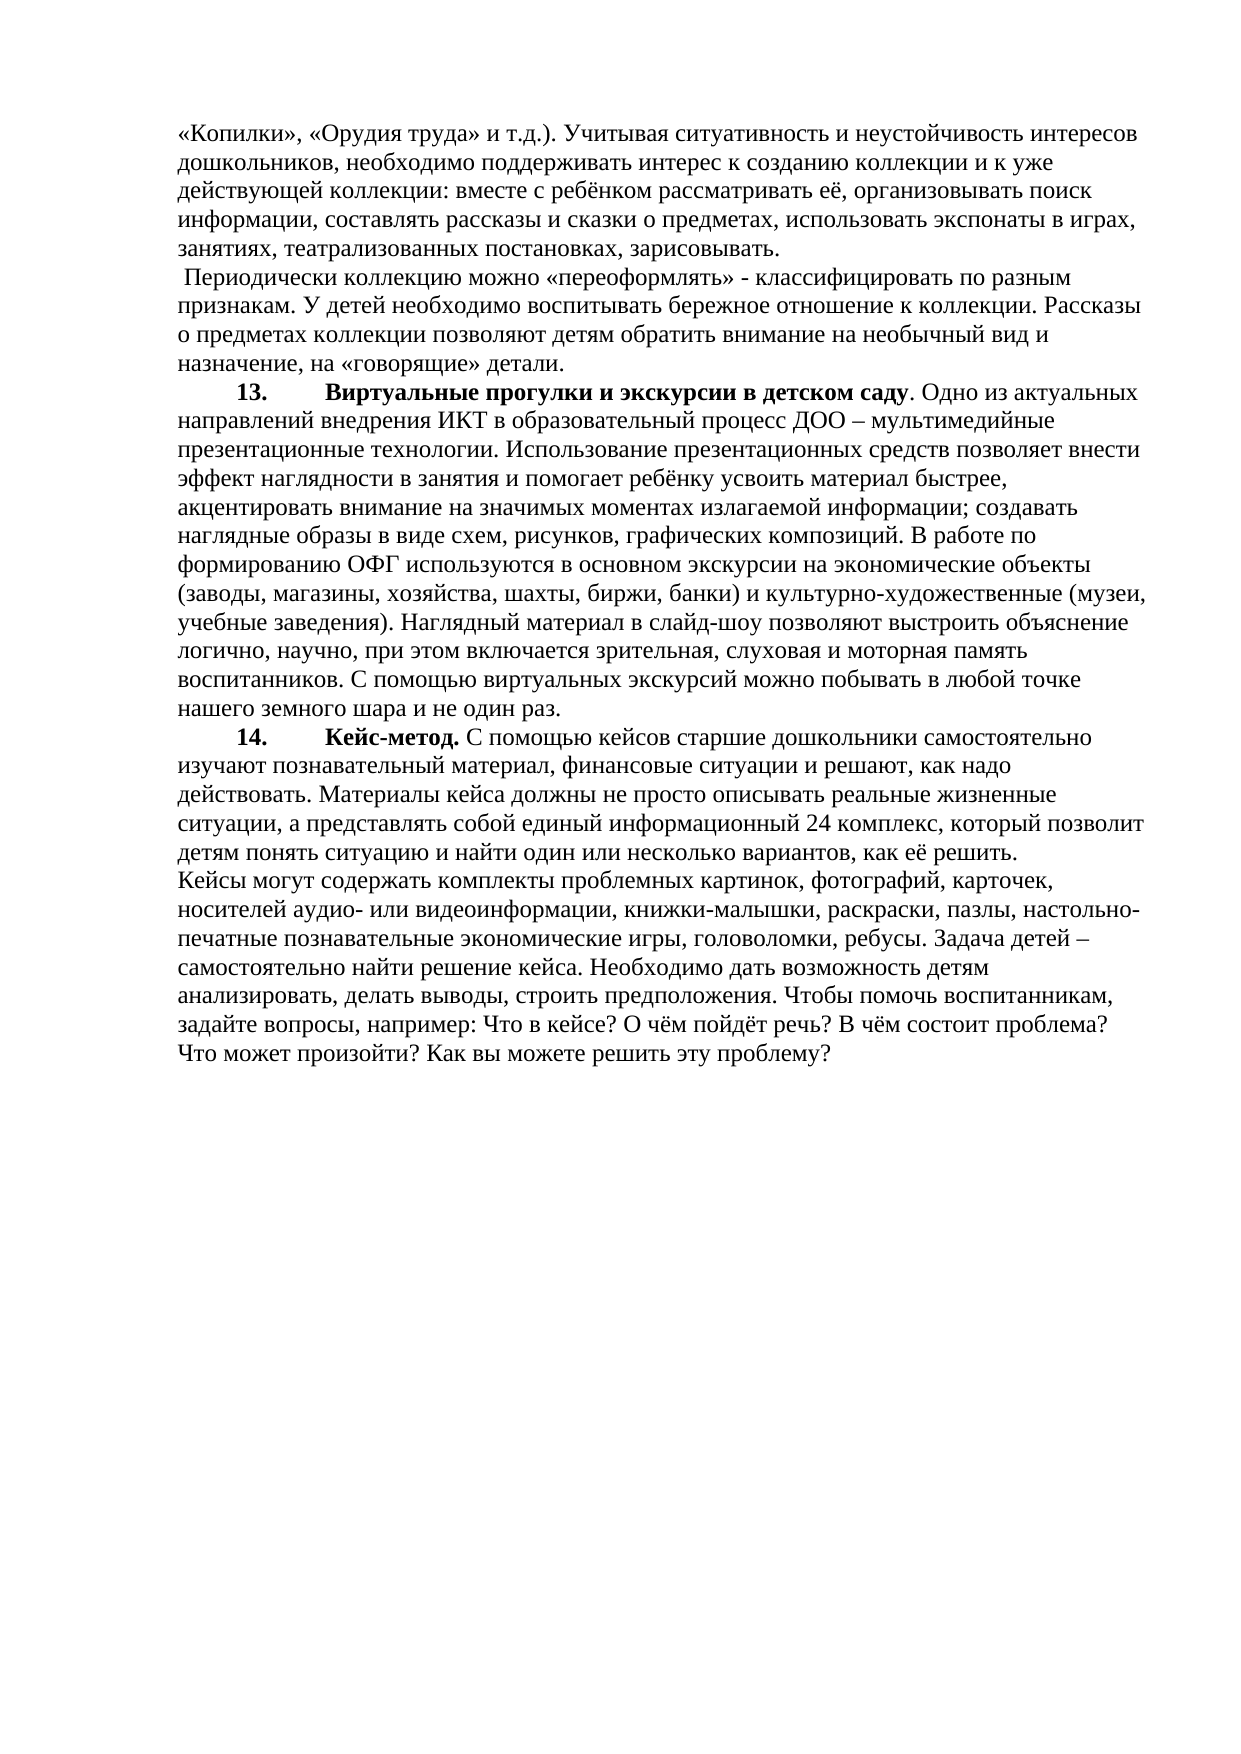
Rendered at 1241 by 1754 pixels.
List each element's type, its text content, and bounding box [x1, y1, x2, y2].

list Виртуальные прогулки и экскурсии в детском саду. Одно из актуальных направлений внедрения ИКТ в образовательный процесс ДОО – мультимедийные презентационные технологии. Использование презентационных средств позволяет внести эффект наглядности в занятия и помогает ребёнку усвоить материал быстрее, акцентировать внимание на значимых моментах излагаемой информации; создавать наглядные образы в виде схем, рисунков, графических композиций. В работе по формированию ОФГ используются в основном экскурсии на экономические объекты (заводы, магазины, хозяйства, шахты, биржи, банки) и культурно-художественные (музеи, учебные заведения). Наглядный материал в слайд-шоу позволяют выстроить объяснение логично, научно, при этом включается зрительная, слуховая и моторная память воспитанников. С помощью виртуальных экскурсий можно побывать в любой точке нашего земного шара и не один раз. [177, 377, 1152, 722]
text Периодически коллекцию можно «переоформлять» - классифицировать по разным признакам. У детей необходимо воспитывать бережное отношение к коллекции. Рассказы о предметах коллекции позволяют детям обратить внимание на необычный вид и назначение, на «говорящие» детали. [177, 262, 1152, 377]
list Кейс-метод. С помощью кейсов старшие дошкольники самостоятельно изучают познавательный материал, финансовые ситуации и решают, как надо действовать. Материалы кейса должны не просто описывать реальные жизненные ситуации, а представлять собой единый информационный 24 комплекс, который позволит детям понять ситуацию и найти один или несколько вариантов, как её решить. [177, 722, 1152, 866]
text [177, 118, 1152, 262]
text Кейсы могут содержать комплекты проблемных картинок, фотографий, карточек, носителей аудио- или видеоинформации, книжки-малышки, раскраски, пазлы, настольно-печатные познавательные экономические игры, головоломки, ребусы. Задача детей – самостоятельно найти решение кейса. Необходимо дать возможность детям анализировать, делать выводы, строить предположения. Чтобы помочь воспитанникам, задайте вопросы, например: Что в кейсе? О чём пойдёт речь? В чём состоит проблема? Что может произойти? Как вы можете решить эту проблему? [177, 866, 1152, 1067]
